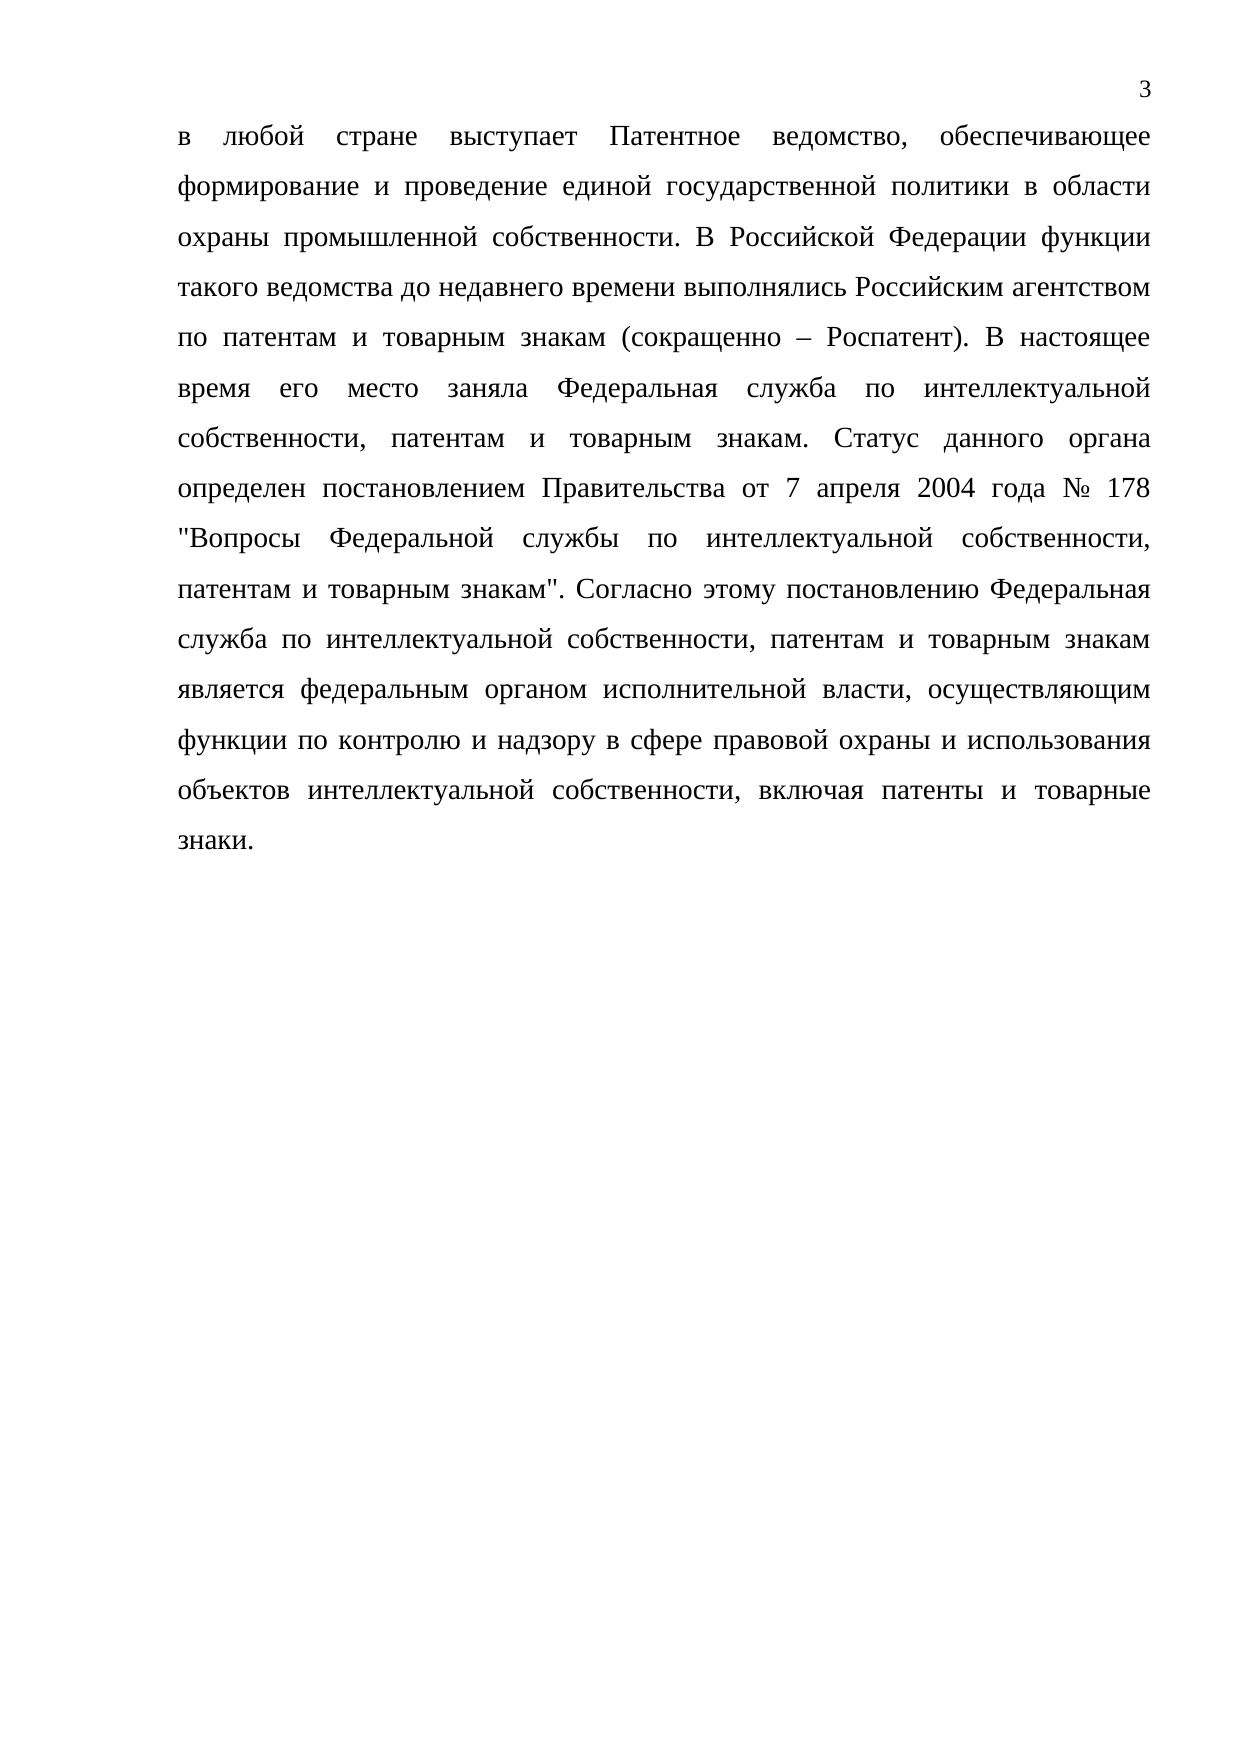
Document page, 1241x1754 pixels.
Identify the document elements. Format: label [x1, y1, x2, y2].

text [177, 118, 1152, 856]
